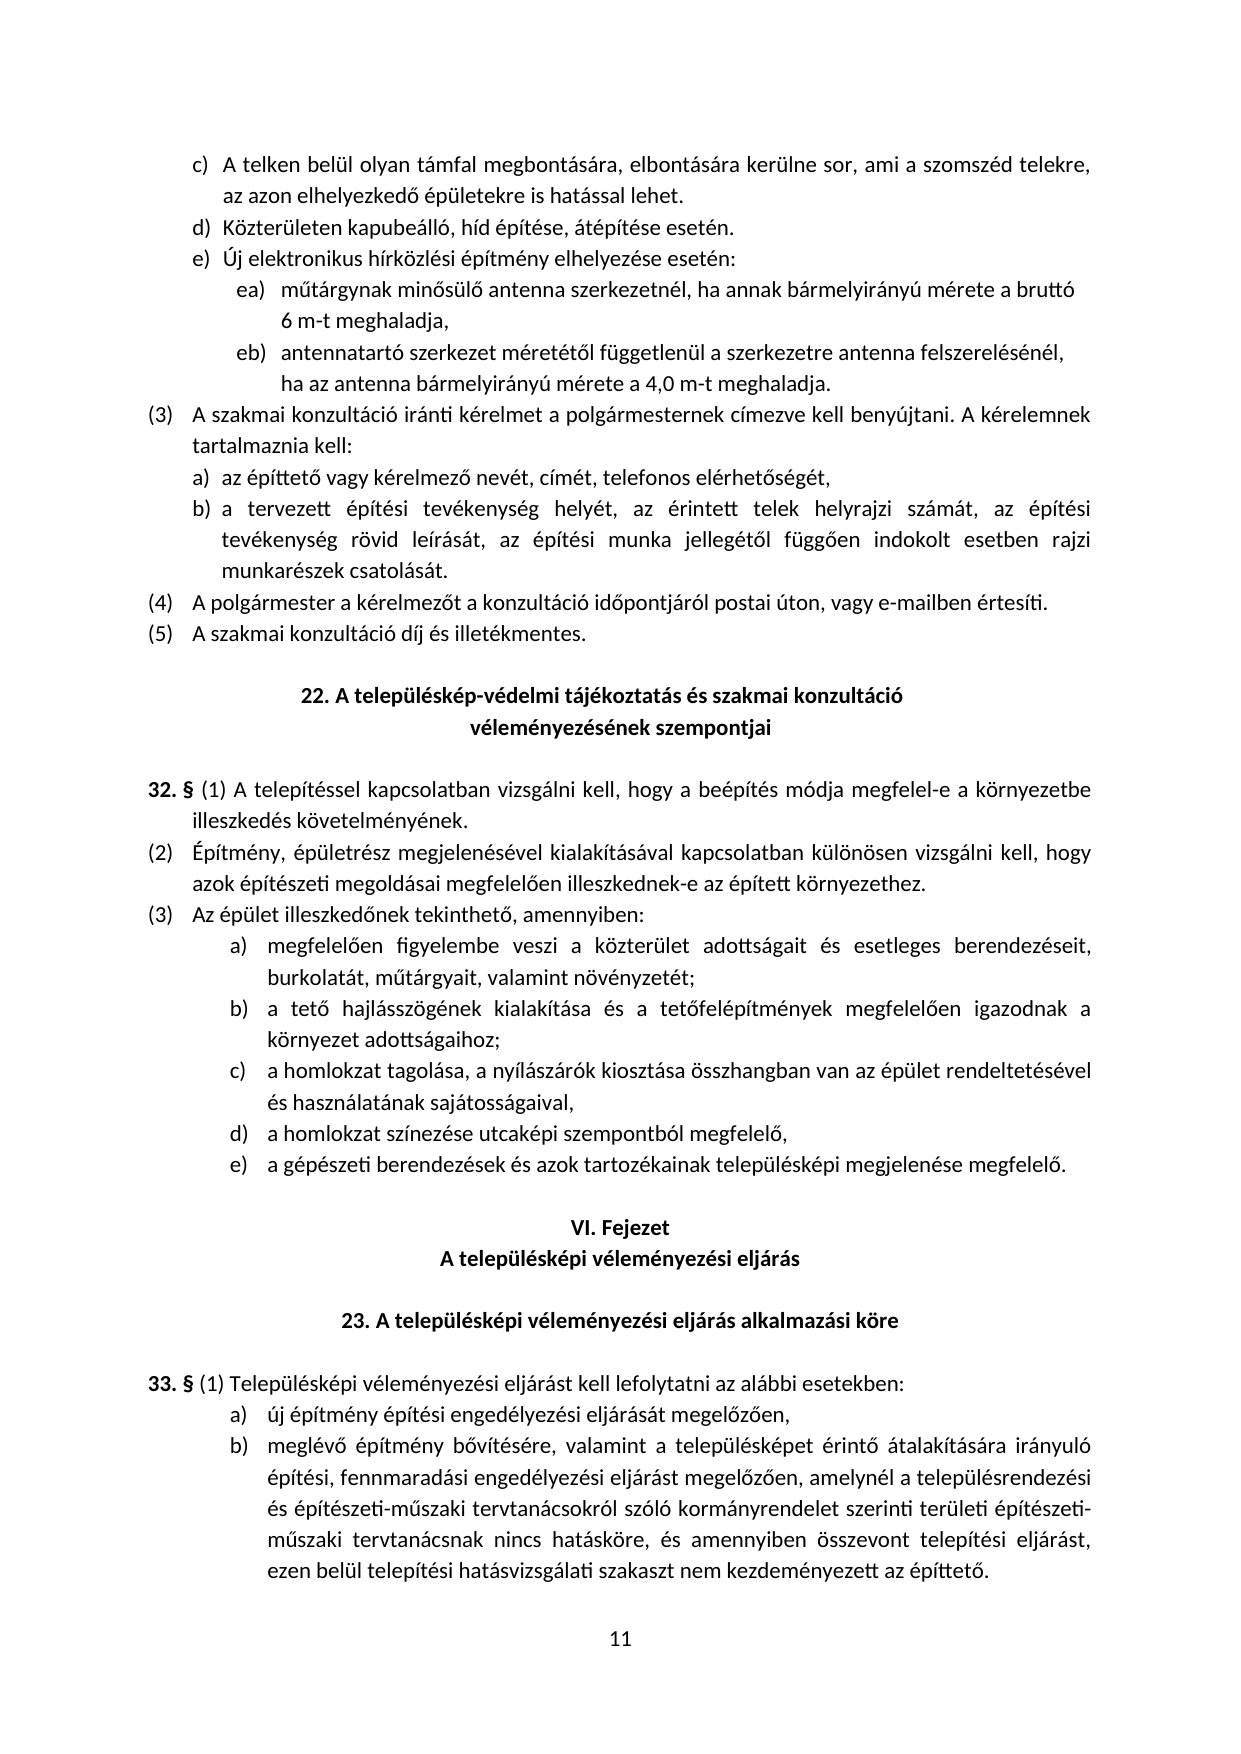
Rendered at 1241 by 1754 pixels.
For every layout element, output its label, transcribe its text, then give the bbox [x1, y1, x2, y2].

list A településkép-védelmi tájékoztatás és szakmai konzultáció véleményezésének szempontjai [229, 679, 974, 741]
list § (1) Településképi véleményezési eljárást kell lefolytatni az alábbi esetekben: [148, 1366, 1093, 1398]
list A polgármester a kérelmezőt a konzultáció időpontjáról postai úton, vagy e-mailben értesíti. [148, 585, 1093, 616]
list antennatartó szerkezet méretétől függetlenül a szerkezetre antenna felszerelésénél, ha az antenna bármelyirányú mérete a 4,0 m-t meghaladja. [236, 335, 1093, 398]
list a homlokzat színezése utcaképi szempontból megfelelő, [229, 1116, 1093, 1148]
list A telken belül olyan támfal megbontására, elbontására kerülne sor, ami a szomszéd telekre, az azon elhelyezkedő épületekre is hatással lehet. [192, 148, 1093, 210]
list meglévő építmény bővítésére, valamint a településképet érintő átalakítására irányuló építési, fennmaradási engedélyezési eljárást megelőzően, amelynél a településrendezési és építészeti-műszaki tervtanácsokról szóló kormányrendelet szerinti területi építészeti-műszaki tervtanácsnak nincs hatásköre, és amennyiben összevont telepítési eljárást, ezen belül telepítési hatásvizsgálati szakaszt nem kezdeményezett az építtető. [229, 1429, 1093, 1585]
list Az épület illeszkedőnek tekinthető, amennyiben: [148, 898, 1093, 929]
list A szakmai konzultáció iránti kérelmet a polgármesternek címezve kell benyújtani. A kérelemnek tartalmaznia kell: [148, 398, 1093, 460]
list műtárgynak minősülő antenna szerkezetnél, ha annak bármelyirányú mérete a bruttó 6 m-t meghaladja, [236, 273, 1093, 335]
list megfelelően figyelembe veszi a közterület adottságait és esetleges berendezéseit, burkolatát, műtárgyait, valamint növényzetét; [229, 929, 1093, 991]
list a gépészeti berendezések és azok tartozékainak településképi megjelenése megfelelő. [229, 1148, 1093, 1179]
list a tető hajlásszögének kialakítása és a tetőfelépítmények megfelelően igazodnak a környezet adottságaihoz; [229, 991, 1093, 1054]
list A szakmai konzultáció díj és illetékmentes. [148, 616, 1093, 648]
list Fejezet [148, 1210, 1093, 1241]
list Építmény, épületrész megjelenésével kialakításával kapcsolatban különösen vizsgálni kell, hogy azok építészeti megoldásai megfelelően illeszkednek-e az épített környezethez. [148, 835, 1093, 898]
list új építmény építési engedélyezési eljárását megelőzően, [229, 1398, 1093, 1429]
list a tervezett építési tevékenység helyét, az érintett telek helyrajzi számát, az építési tevékenység rövid leírását, az építési munka jellegétől függően indokolt esetben rajzi munkarészek csatolását. [192, 491, 1093, 585]
list A településképi véleményezési eljárás alkalmazási köre [148, 1304, 1093, 1335]
text A településképi véleményezési eljárás [148, 1241, 1093, 1273]
list Közterületen kapubeálló, híd építése, átépítése esetén. [192, 210, 1093, 241]
list az építtető vagy kérelmező nevét, címét, telefonos elérhetőségét, [192, 460, 1093, 491]
list § (1) A telepítéssel kapcsolatban vizsgálni kell, hogy a beépítés módja megfelel-e a környezetbe illeszkedés követelményének. [148, 773, 1093, 835]
list a homlokzat tagolása, a nyílászárók kiosztása összhangban van az épület rendeltetésével és használatának sajátosságaival, [229, 1054, 1093, 1116]
list Új elektronikus hírközlési építmény elhelyezése esetén: [192, 241, 1093, 273]
